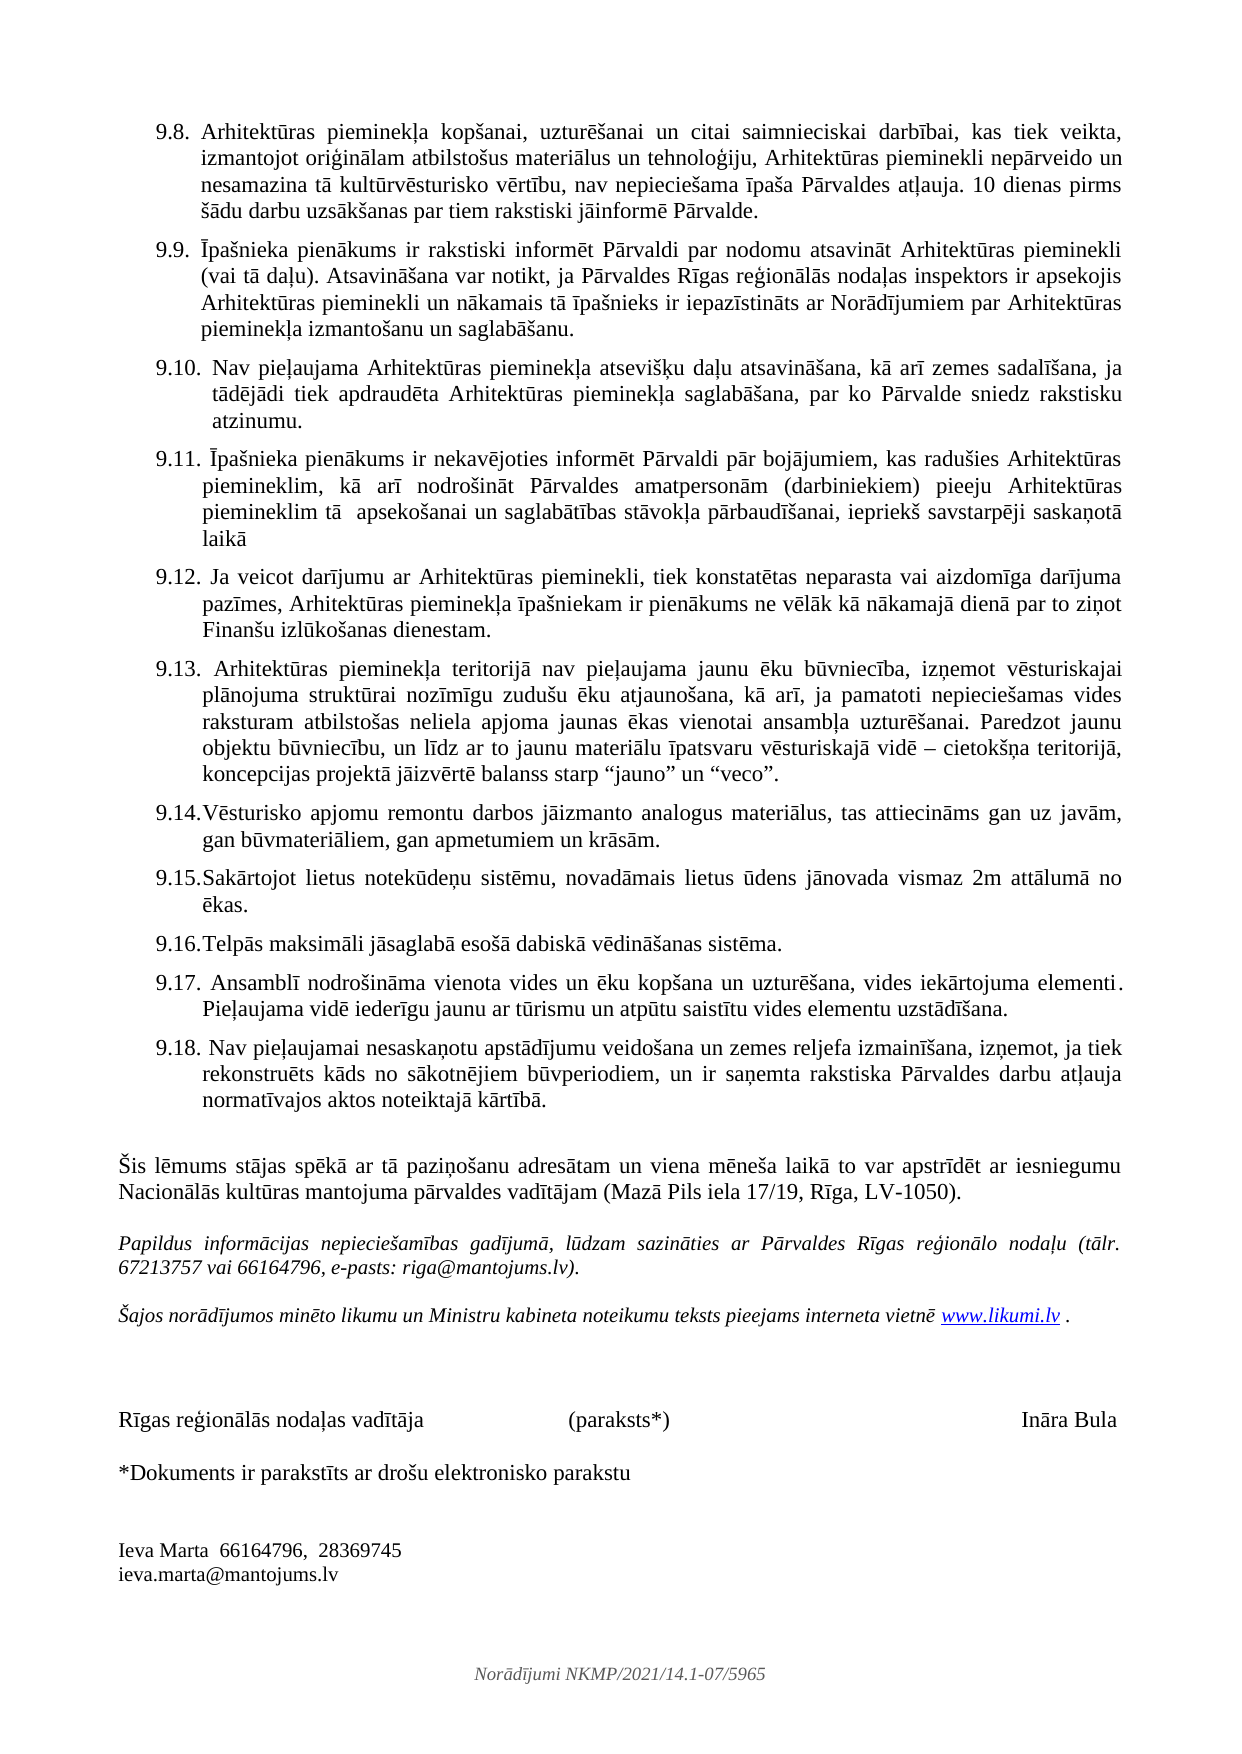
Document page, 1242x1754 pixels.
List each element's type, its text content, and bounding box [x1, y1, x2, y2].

text Ieva Marta 66164796, 28369745 [118, 1538, 1123, 1562]
text Šajos norādījumos minēto likumu un Ministru kabineta noteikumu teksts pieejams interneta vietnē www.likumi.lv . [118, 1303, 1123, 1327]
text Šis lēmums stājas spēkā ar tā paziņošanu adresātam un viena mēneša laikā to var apstrīdēt ar iesniegumu Nacionālās kultūras mantojuma pārvaldes vadītājam (Mazā Pils iela 17/19, Rīga, LV-1050). [118, 1152, 1123, 1204]
list Telpās maksimāli jāsaglabā esošā dabiskā vēdināšanas sistēma. [156, 930, 1123, 956]
list Ansamblī nodrošināma vienota vides un ēku kopšana un uzturēšana, vides iekārtojuma elementi. Pieļaujama vidē iederīgu jaunu ar tūrismu un atpūtu saistītu vides elementu uzstādīšana. [156, 968, 1123, 1021]
list Vēsturisko apjomu remontu darbos jāizmanto analogus materiālus, tas attiecināms gan uz javām, gan būvmateriāliem, gan apmetumiem un krāsām. [156, 799, 1123, 852]
list Īpašnieka pienākums ir nekavējoties informēt Pārvaldi pār bojājumiem, kas radušies Arhitektūras piemineklim, kā arī nodrošināt Pārvaldes amatpersonām (darbiniekiem) pieeju Arhitektūras piemineklim tā apsekošanai un saglabātības stāvokļa pārbaudīšanai, iepriekš savstarpēji saskaņotā laikā [156, 446, 1123, 551]
list Nav pieļaujama Arhitektūras pieminekļa atsevišķu daļu atsavināšana, kā arī zemes sadalīšana, ja tādējādi tiek apdraudēta Arhitektūras pieminekļa saglabāšana, par ko Pārvalde sniedz rakstisku atzinumu. [156, 354, 1123, 433]
text Papildus informācijas nepieciešamības gadījumā, lūdzam sazināties ar Pārvaldes Rīgas reģionālo nodaļu (tālr. 67213757 vai 66164796, e-pasts: riga@mantojums.lv). [118, 1231, 1123, 1279]
text *Dokuments ir parakstīts ar drošu elektronisko parakstu [118, 1459, 1123, 1485]
list Īpašnieka pienākums ir rakstiski informēt Pārvaldi par nodomu atsavināt Arhitektūras pieminekli (vai tā daļu). Atsavināšana var notikt, ja Pārvaldes Rīgas reģionālās nodaļas inspektors ir apsekojis Arhitektūras pieminekli un nākamais tā īpašnieks ir iepazīstināts ar Norādījumiem par Arhitektūras pieminekļa izmantošanu un saglabāšanu. [156, 236, 1123, 341]
text Rīgas reģionālās nodaļas vadītāja (paraksts*) Ināra Bula [118, 1406, 1123, 1432]
list Arhitektūras pieminekļa kopšanai, uzturēšanai un citai saimnieciskai darbībai, kas tiek veikta, izmantojot oriģinālam atbilstošus materiālus un tehnoloģiju, Arhitektūras pieminekli nepārveido un nesamazina tā kultūrvēsturisko vērtību, nav nepieciešama īpaša Pārvaldes atļauja. 10 dienas pirms šādu darbu uzsākšanas par tiem rakstiski jāinformē Pārvalde. [156, 118, 1123, 223]
list Sakārtojot lietus notekūdeņu sistēmu, novadāmais lietus ūdens jānovada vismaz 2m attālumā no ēkas. [156, 864, 1123, 917]
list Ja veicot darījumu ar Arhitektūras pieminekli, tiek konstatētas neparasta vai aizdomīga darījuma pazīmes, Arhitektūras pieminekļa īpašniekam ir pienākums ne vēlāk kā nākamajā dienā par to ziņot Finanšu izlūkošanas dienestam. [156, 563, 1123, 642]
list Nav pieļaujamai nesaskaņotu apstādījumu veidošana un zemes reljefa izmainīšana, izņemot, ja tiek rekonstruēts kāds no sākotnējiem būvperiodiem, un ir saņemta rakstiska Pārvaldes darbu atļauja normatīvajos aktos noteiktajā kārtībā. [156, 1034, 1123, 1113]
list Arhitektūras pieminekļa teritorijā nav pieļaujama jaunu ēku būvniecība, izņemot vēsturiskajai plānojuma struktūrai nozīmīgu zudušu ēku atjaunošana, kā arī, ja pamatoti nepieciešamas vides raksturam atbilstošas neliela apjoma jaunas ēkas vienotai ansambļa uzturēšanai. Paredzot jaunu objektu būvniecību, un līdz ar to jaunu materiālu īpatsvaru vēsturiskajā vidē – cietokšņa teritorijā, koncepcijas projektā jāizvērtē balanss starp “jauno” un “veco”. [156, 655, 1123, 787]
text ieva.marta@mantojums.lv [118, 1562, 1123, 1586]
